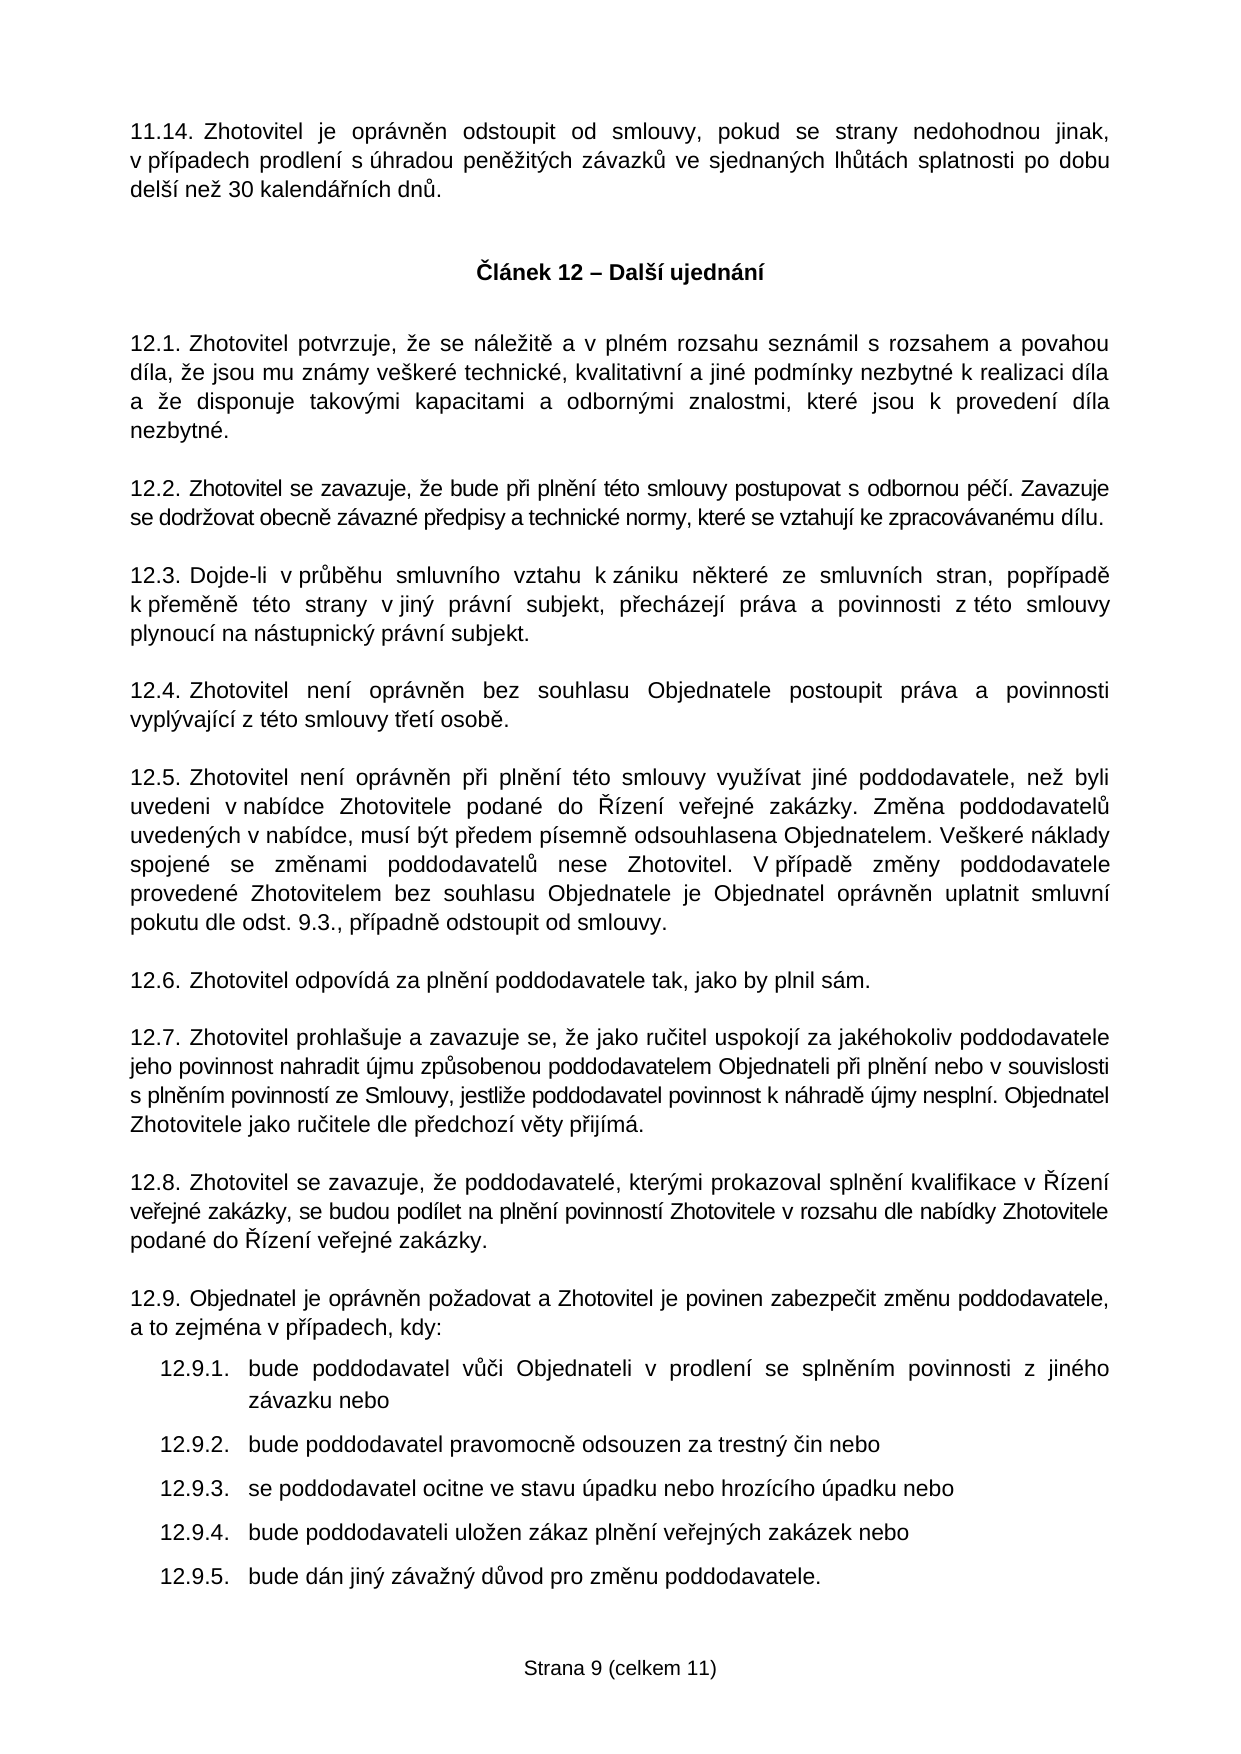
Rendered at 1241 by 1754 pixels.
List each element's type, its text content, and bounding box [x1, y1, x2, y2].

list Zhotovitel se zavazuje, že bude při plnění této smlouvy postupovat s odbornou péčí. Zavazuje se dodržovat obecně závazné předpisy a technické normy, které se vztahují ke zpracovávanému dílu. [130, 475, 1110, 531]
list Zhotovitel prohlašuje a zavazuje se, že jako ručitel uspokojí za jakéhokoliv poddodavatele jeho povinnost nahradit újmu způsobenou poddodavatelem Objednateli při plnění nebo v souvislosti s plněním povinností ze Smlouvy, jestliže poddodavatel povinnost k náhradě újmy nesplní. Objednatel Zhotovitele jako ručitele dle předchozí věty přijímá. [130, 1024, 1110, 1138]
list Objednatel je oprávněn požadovat a Zhotovitel je povinen zabezpečit změnu poddodavatele, a to zejména v případech, kdy: [130, 1284, 1110, 1340]
list Zhotovitel potvrzuje, že se náležitě a v plném rozsahu seznámil s rozsahem a povahou díla, že jsou mu známy veškeré technické, kvalitativní a jiné podmínky nezbytné k realizaci díla a že disponuje takovými kapacitami a odbornými znalostmi, které jsou k provedení díla nezbytné. [130, 330, 1110, 444]
list Zhotovitel je oprávněn odstoupit od smlouvy, pokud se strany nedohodnou jinak, v případech prodlení s úhradou peněžitých závazků ve sjednaných lhůtách splatnosti po dobu delší než 30 kalendářních dnů. [130, 118, 1110, 202]
text 12.9.5. bude dán jiný závažný důvod pro změnu poddodavatele. [159, 1563, 1110, 1589]
list Zhotovitel odpovídá za plnění poddodavatele tak, jako by plnil sám. [130, 967, 1110, 993]
text 12.9.4. bude poddodavateli uložen zákaz plnění veřejných zakázek nebo [159, 1519, 1110, 1545]
list Zhotovitel se zavazuje, že poddodavatelé, kterými prokazoval splnění kvalifikace v Řízení veřejné zakázky, se budou podílet na plnění povinností Zhotovitele v rozsahu dle nabídky Zhotovitele podané do Řízení veřejné zakázky. [130, 1169, 1110, 1253]
text 12.9.1. bude poddodavatel vůči Objednateli v prodlení se splněním povinnosti z jiného závazku nebo [159, 1355, 1110, 1413]
list Dojde-li v průběhu smluvního vztahu k zániku některé ze smluvních stran, popřípadě k přeměně této strany v jiný právní subjekt, přecházejí práva a povinnosti z této smlouvy plynoucí na nástupnický právní subjekt. [130, 562, 1110, 646]
list Zhotovitel není oprávněn při plnění této smlouvy využívat jiné poddodavatele, než byli uvedeni v nabídce Zhotovitele podané do Řízení veřejné zakázky. Změna poddodavatelů uvedených v nabídce, musí být předem písemně odsouhlasena Objednatelem. Veškeré náklady spojené se změnami poddodavatelů nese Zhotovitel. V případě změny poddodavatele provedené Zhotovitelem bez souhlasu Objednatele je Objednatel oprávněn uplatnit smluvní pokutu dle odst. 9.3., případně odstoupit od smlouvy. [130, 764, 1110, 935]
list Zhotovitel není oprávněn bez souhlasu Objednatele postoupit práva a povinnosti vyplývající z této smlouvy třetí osobě. [130, 677, 1110, 733]
text Článek 12 – Další ujednání [130, 259, 1110, 285]
text 12.9.2. bude poddodavatel pravomocně odsouzen za trestný čin nebo [159, 1431, 1110, 1457]
text 12.9.3. se poddodavatel ocitne ve stavu úpadku nebo hrozícího úpadku nebo [159, 1475, 1110, 1501]
